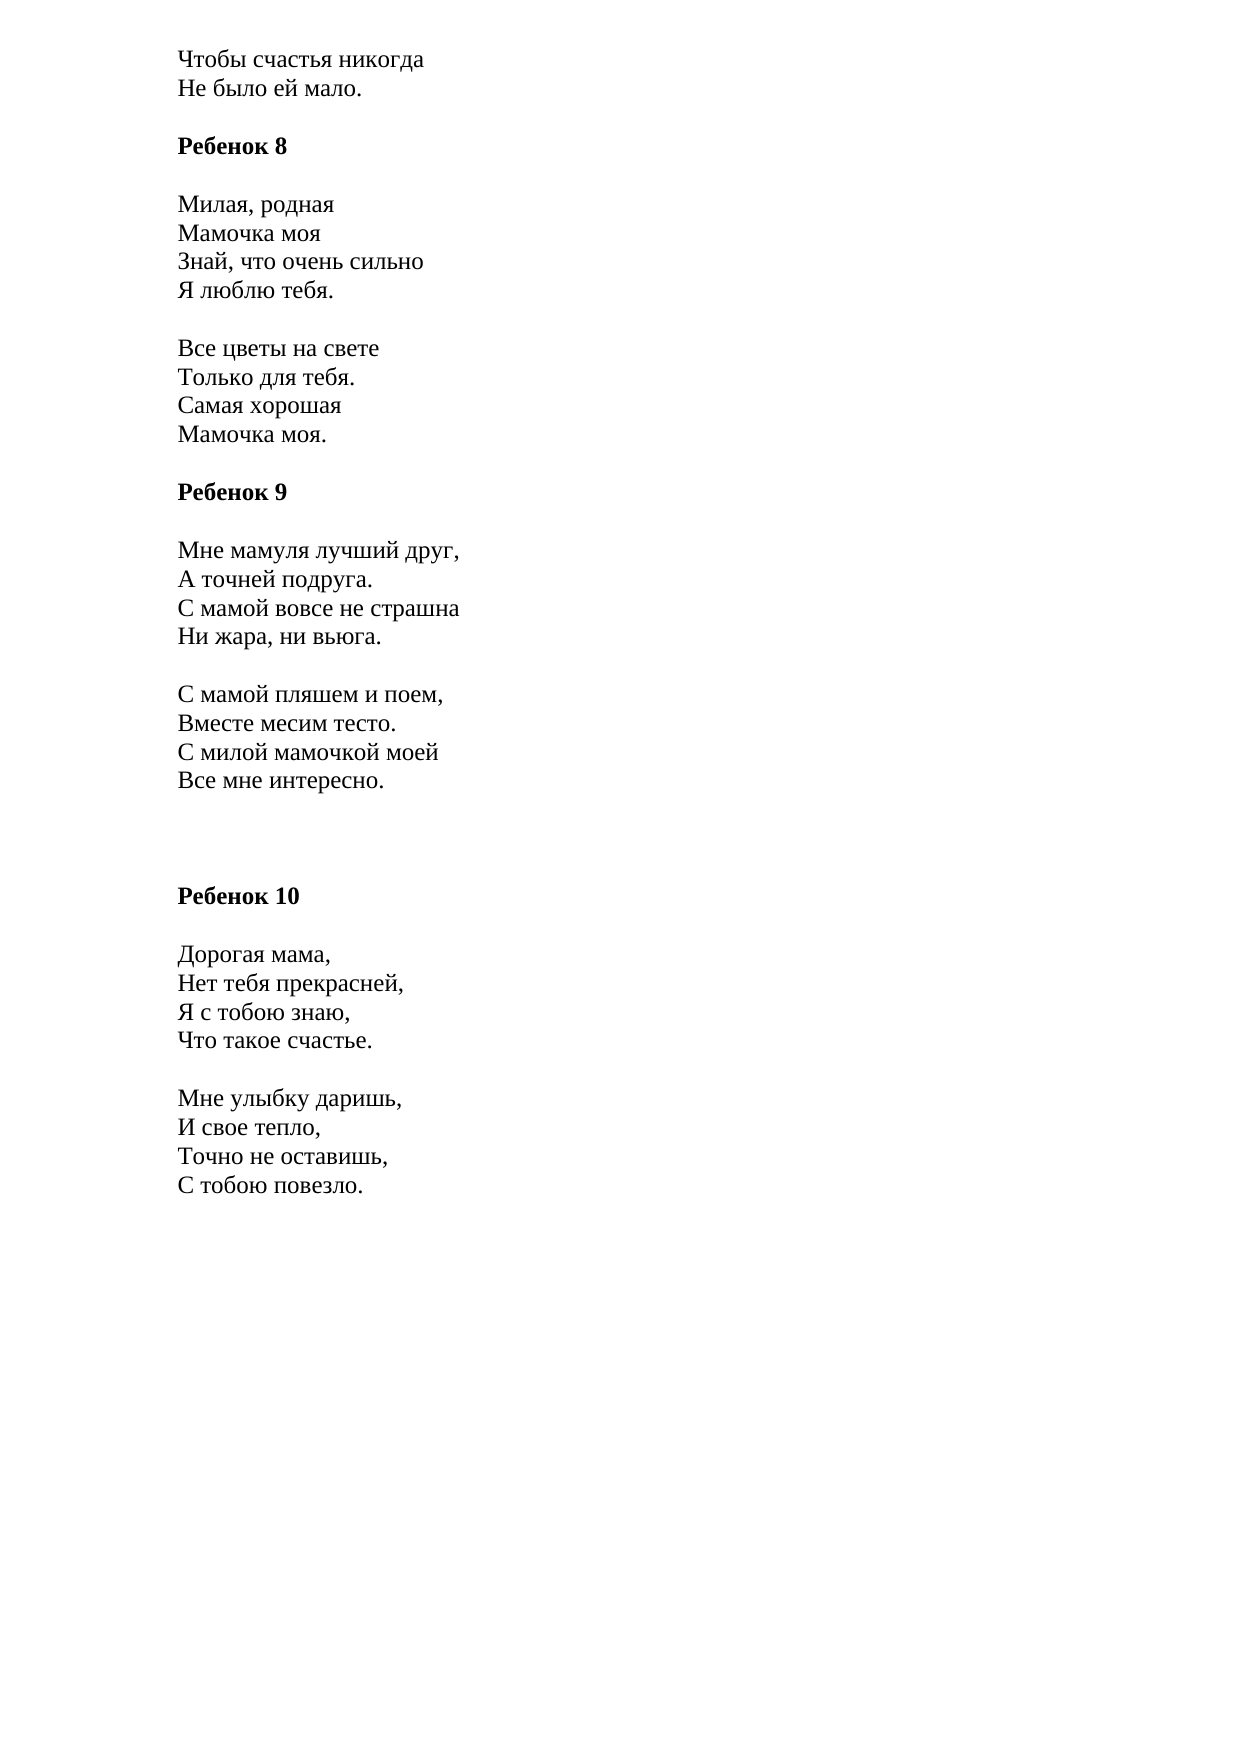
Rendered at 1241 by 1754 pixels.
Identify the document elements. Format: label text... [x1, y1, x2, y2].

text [177, 44, 1152, 102]
text Ребенок 10 [177, 881, 1152, 910]
text Мне мамуля лучший друг, А точней подруга. С мамой вовсе не страшна Ни жара, ни вьюга. [177, 535, 1152, 650]
text С мамой пляшем и поем, Вместе месим тесто. С милой мамочкой моей Все мне интересно. [177, 679, 1152, 794]
text Все цветы на свете Только для тебя. Самая хорошая Мамочка моя. [177, 333, 1152, 448]
text Ребенок 8 [177, 131, 1152, 160]
text Милая, родная Мамочка моя Знай, что очень сильно Я люблю тебя. [177, 189, 1152, 304]
text Дорогая мама, Нет тебя прекрасней, Я с тобою знаю, Что такое счастье. [177, 939, 1152, 1054]
text Мне улыбку даришь, И свое тепло, Точно не оставишь, С тобою повезло. [177, 1083, 1152, 1198]
text Ребенок 9 [177, 477, 1152, 506]
